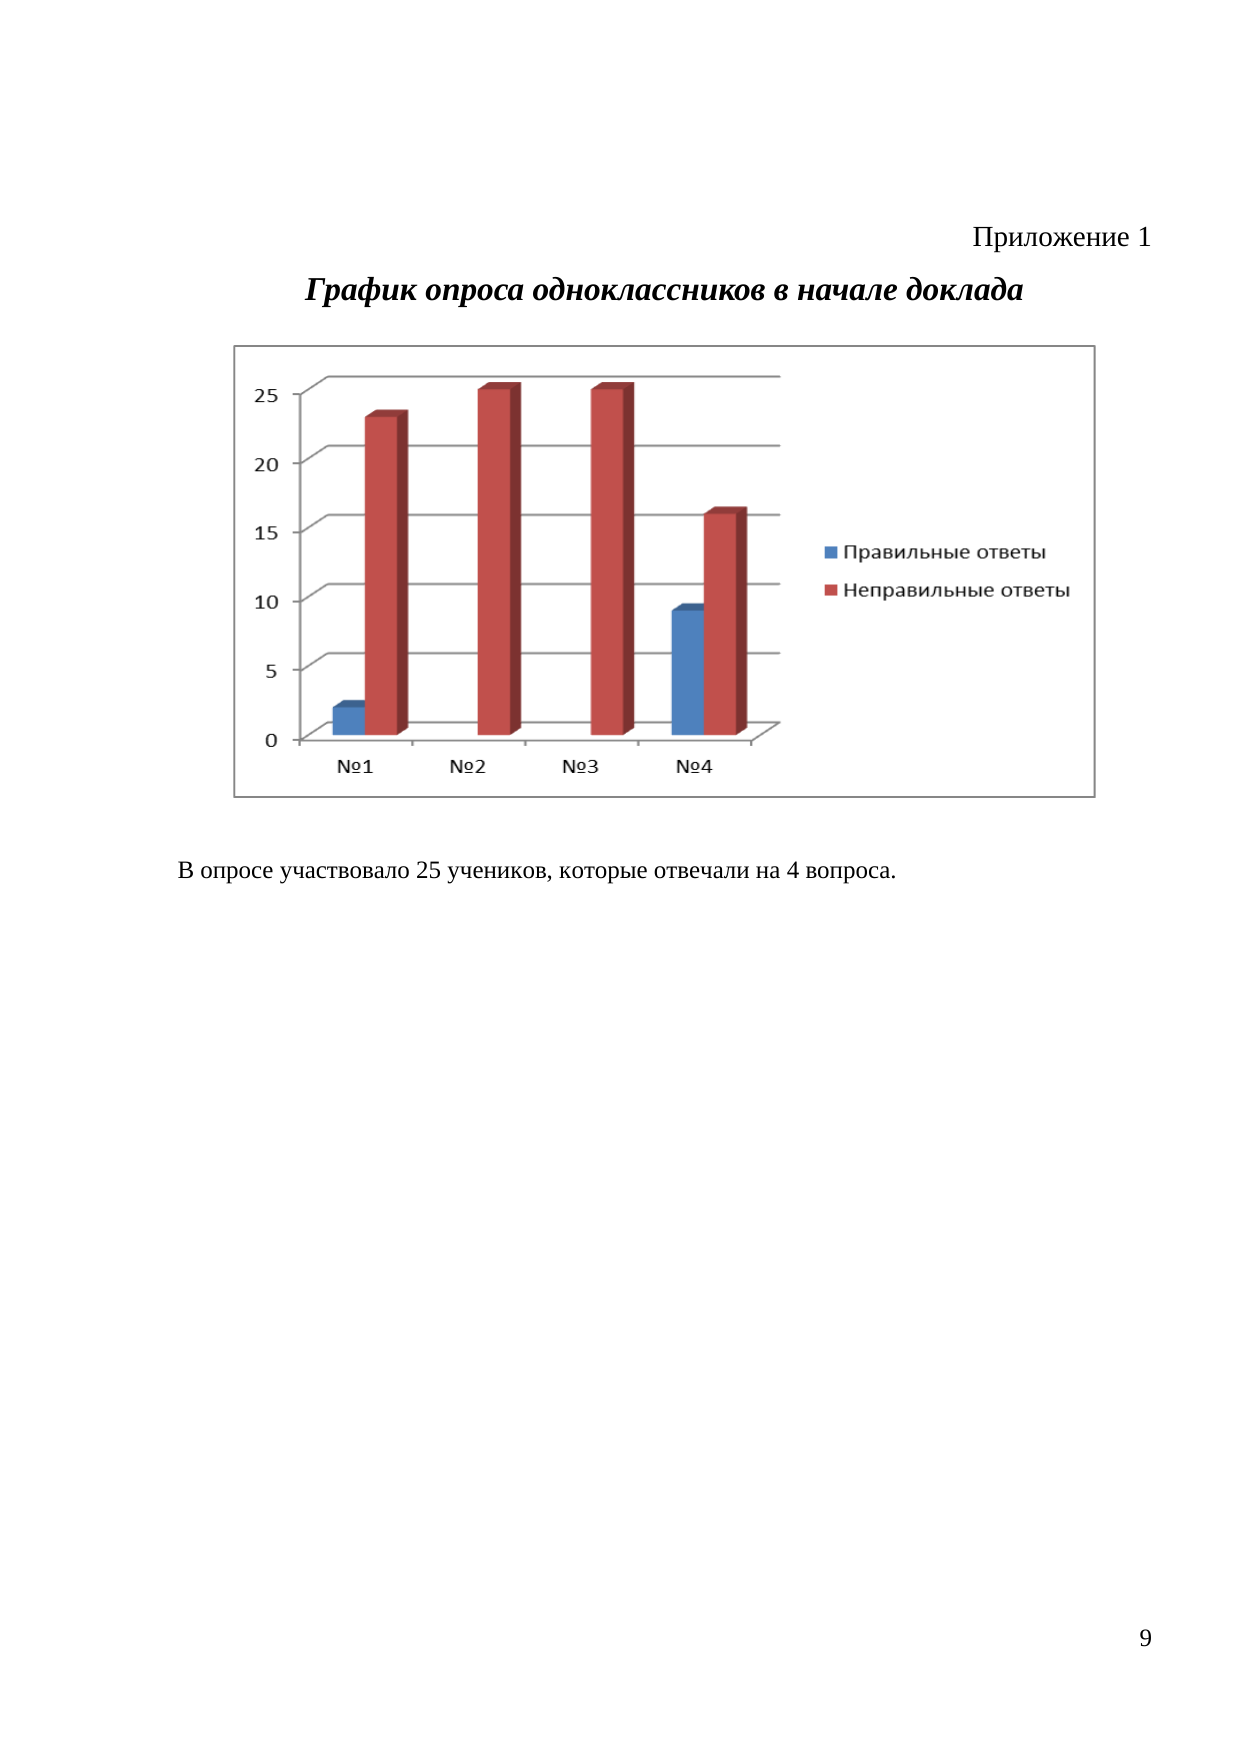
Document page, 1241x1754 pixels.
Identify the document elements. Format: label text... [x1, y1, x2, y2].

text График опроса одноклассников в начале доклада [177, 269, 1152, 307]
text В опросе участвовало 25 учеников, которые отвечали на 4 вопроса. [177, 855, 1152, 884]
picture [233, 345, 1096, 798]
text Приложение 1 [215, 219, 1152, 252]
